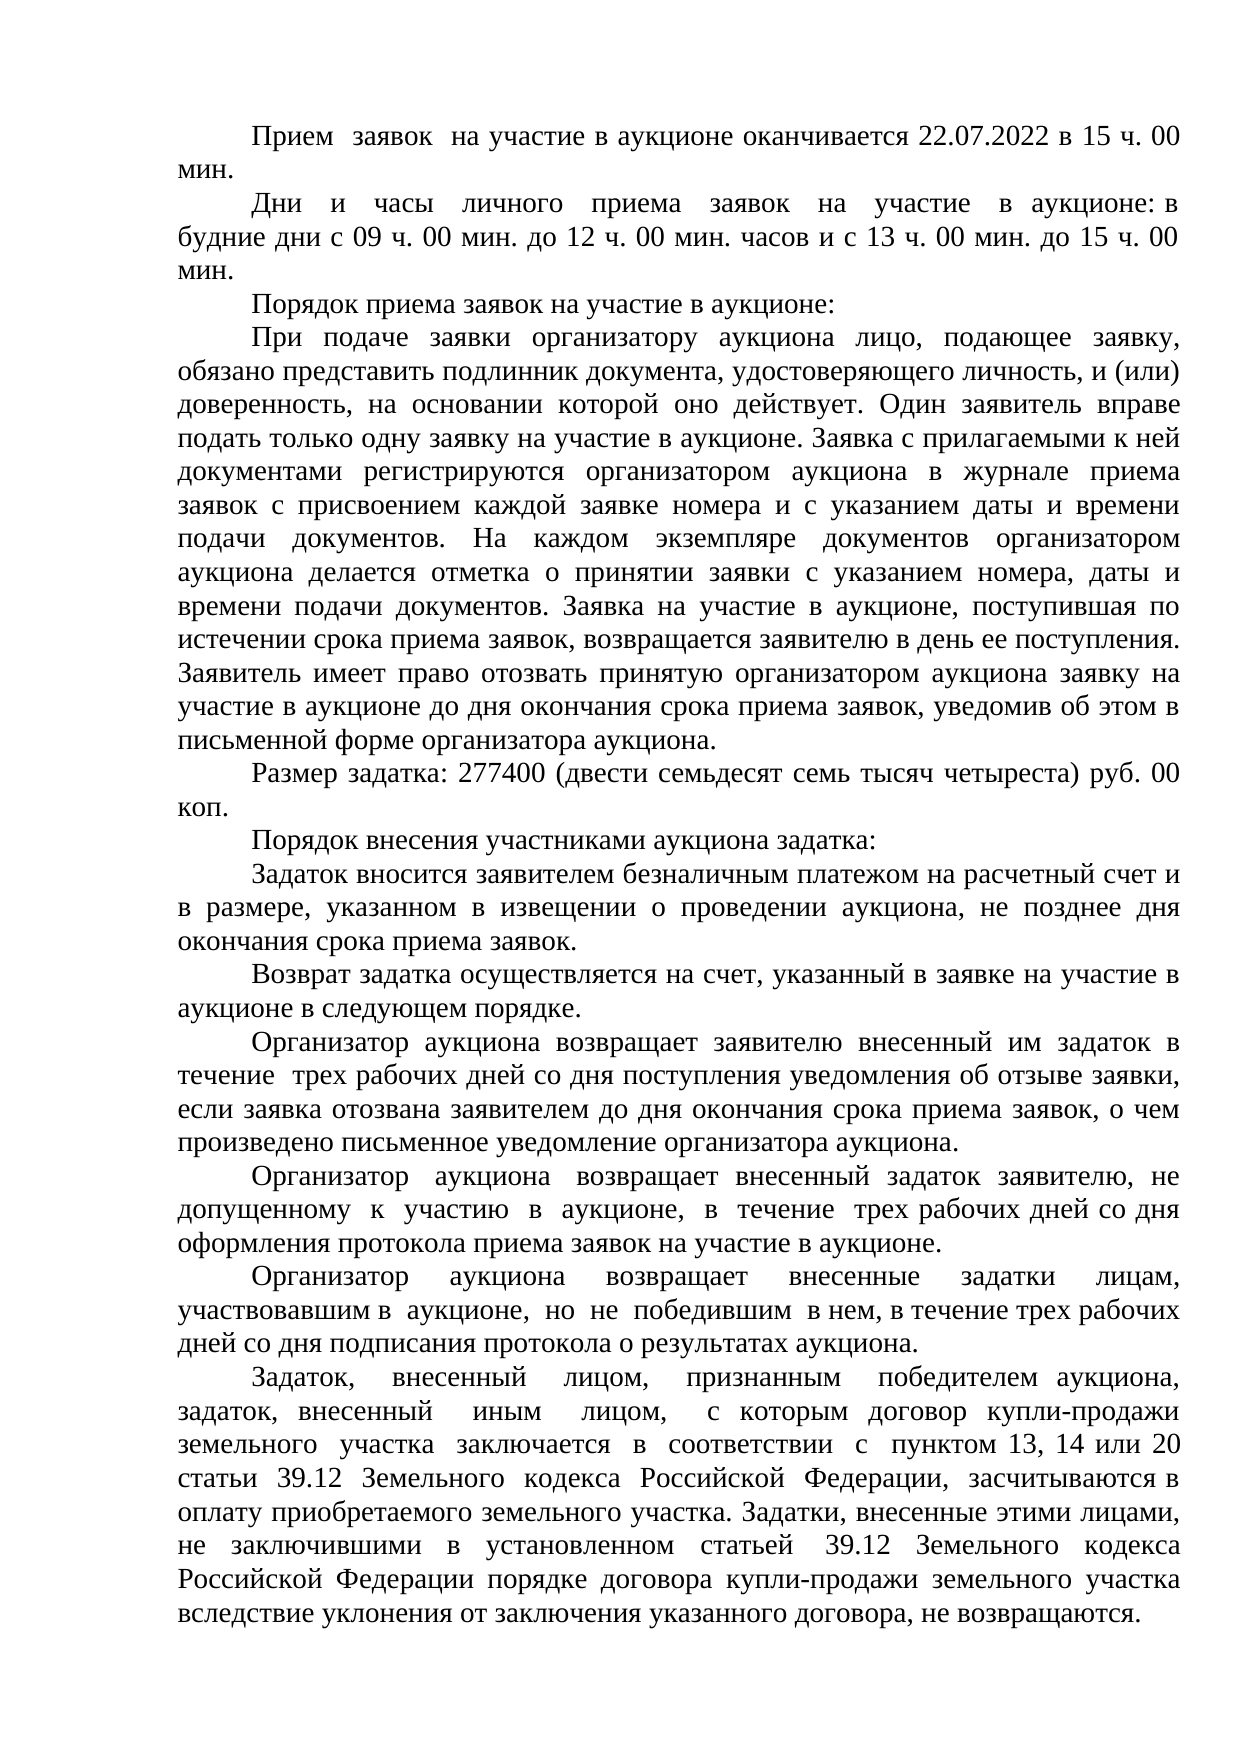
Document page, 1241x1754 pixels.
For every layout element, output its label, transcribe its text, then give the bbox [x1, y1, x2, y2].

text Задаток, внесенный лицом, признанным победителем аукциона, задаток, внесенный иным лицом, с которым договор купли-продажи земельного участка заключается в соответствии с пунктом 13, 14 или 20 статьи 39.12 Земельного кодекса Российской Федерации, засчитываются в оплату приобретаемого земельного участка. Задатки, внесенные этими лицами, не заключившими в установленном статьей 39.12 Земельного кодекса Российской Федерации порядке договора купли-продажи земельного участка вследствие уклонения от заключения указанного договора, не возвращаются. [177, 1359, 1181, 1629]
text Дни и часы личного приема заявок на участие в аукционе: в будние дни с 09 ч. 00 мин. до 12 ч. 00 мин. часов и с 13 ч. 00 мин. до 15 ч. 00 мин. [177, 185, 1181, 286]
text Порядок приема заявок на участие в аукционе: [177, 286, 1181, 319]
text Организатор аукциона возвращает заявителю внесенный им задаток в течение трех рабочих дней со дня поступления уведомления об отзыве заявки, если заявка отозвана заявителем до дня окончания срока приема заявок, о чем произведено письменное уведомление организатора аукциона. [177, 1024, 1181, 1158]
text Прием заявок на участие в аукционе оканчивается 22.07.2022 в 15 ч. 00 мин. [177, 118, 1181, 185]
text Возврат задатка осуществляется на счет, указанный в заявке на участие в аукционе в следующем порядке. [177, 957, 1181, 1024]
text Организатор аукциона возвращает внесенные задатки лицам, участвовавшим в аукционе, но не победившим в нем, в течение трех рабочих дней со дня подписания протокола о результатах аукциона. [177, 1258, 1181, 1359]
text Задаток вносится заявителем безналичным платежом на расчетный счет и в размере, указанном в извещении о проведении аукциона, не позднее дня окончания срока приема заявок. [177, 856, 1181, 957]
text Порядок внесения участниками аукциона задатка: [177, 822, 1181, 856]
text При подаче заявки организатору аукциона лицо, подающее заявку, обязано представить подлинник документа, удостоверяющего личность, и (или) доверенность, на основании которой оно действует. Один заявитель вправе подать только одну заявку на участие в аукционе. Заявка с прилагаемыми к ней документами регистрируются организатором аукциона в журнале приема заявок с присвоением каждой заявке номера и с указанием даты и времени подачи документов. На каждом экземпляре документов организатором аукциона делается отметка о принятии заявки с указанием номера, даты и времени подачи документов. Заявка на участие в аукционе, поступившая по истечении срока приема заявок, возвращается заявителю в день ее поступления. Заявитель имеет право отозвать принятую организатором аукциона заявку на участие в аукционе до дня окончания срока приема заявок, уведомив об этом в письменной форме организатора аукциона. [177, 319, 1181, 755]
text Размер задатка: 277400 (двести семьдесят семь тысяч четыреста) руб. 00 коп. [177, 755, 1181, 822]
text Организатор аукциона возвращает внесенный задаток заявителю, не допущенному к участию в аукционе, в течение трех рабочих дней со дня оформления протокола приема заявок на участие в аукционе. [177, 1158, 1181, 1258]
